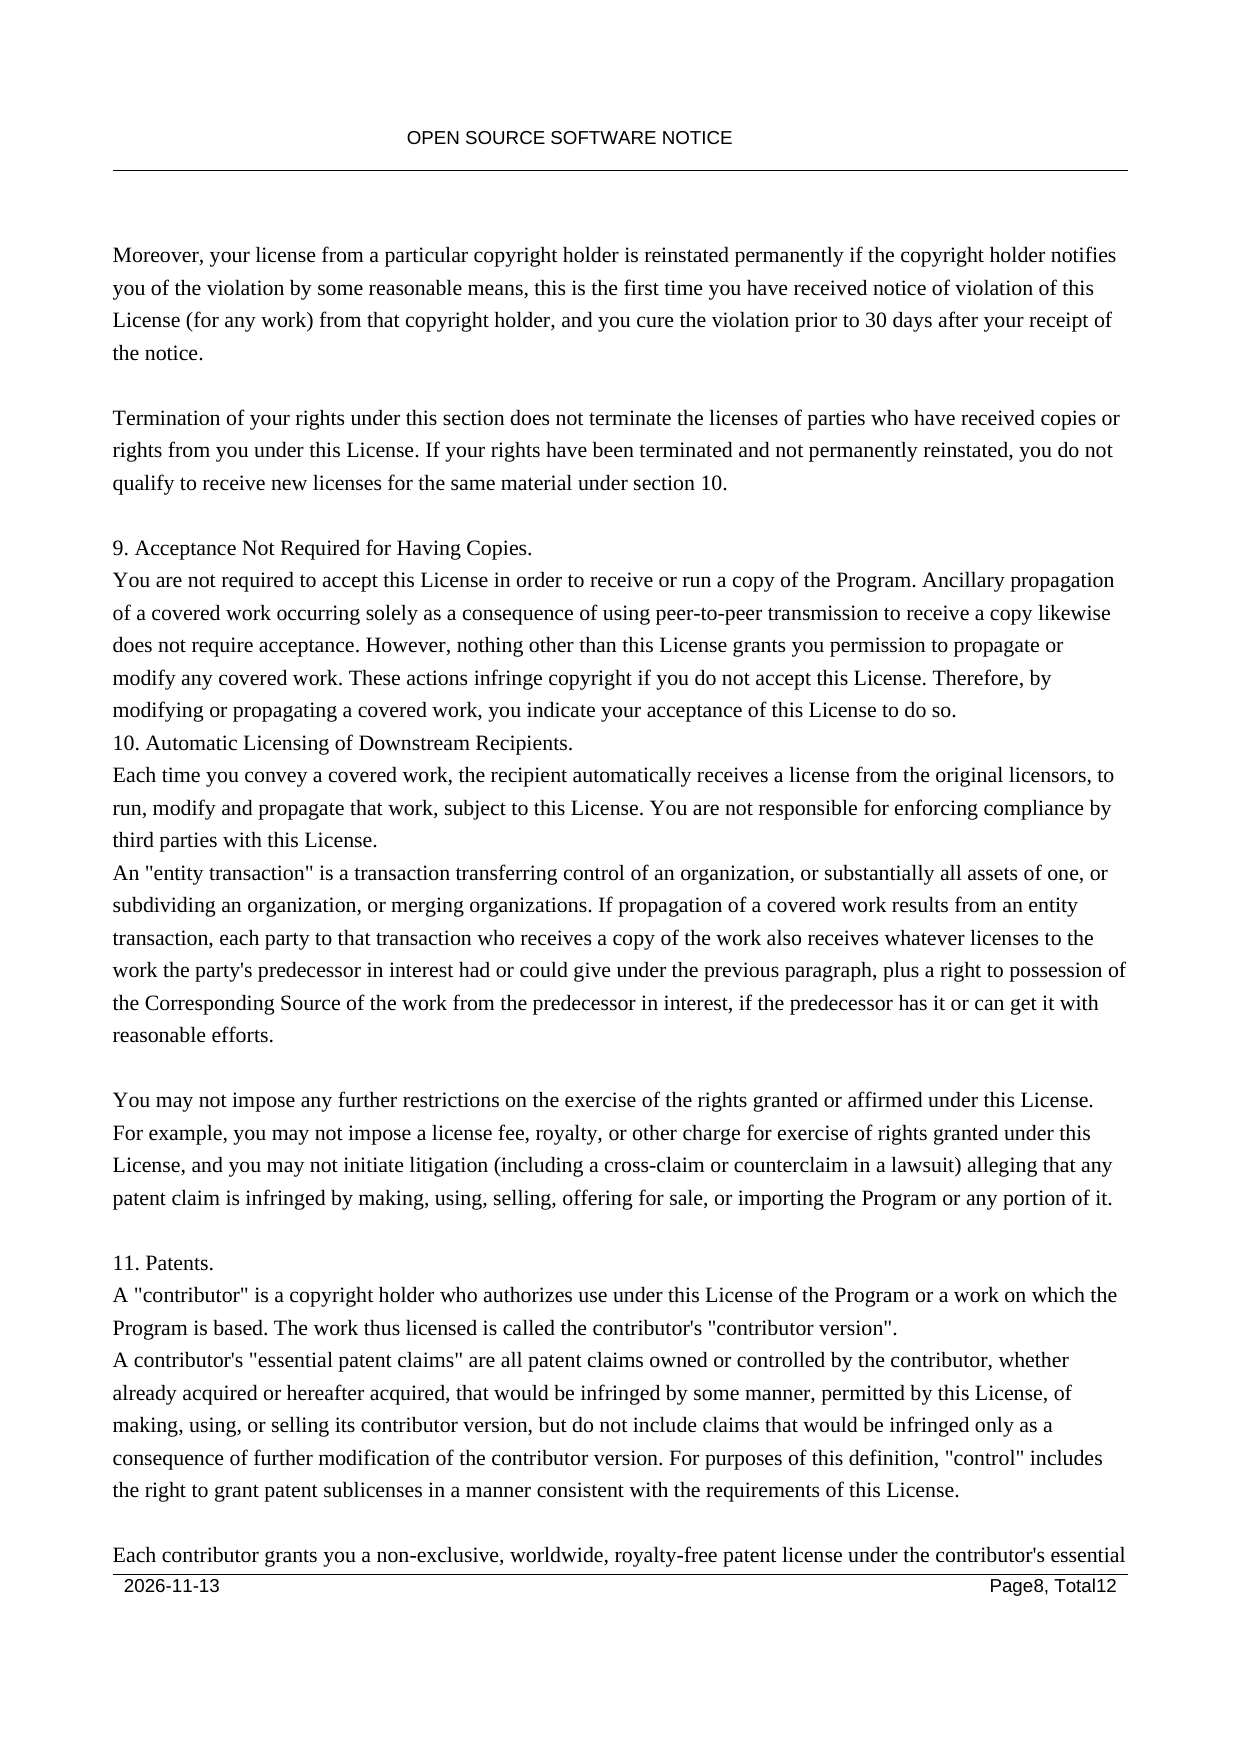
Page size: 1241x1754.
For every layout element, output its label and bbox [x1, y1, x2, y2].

text [112, 206, 1128, 1571]
